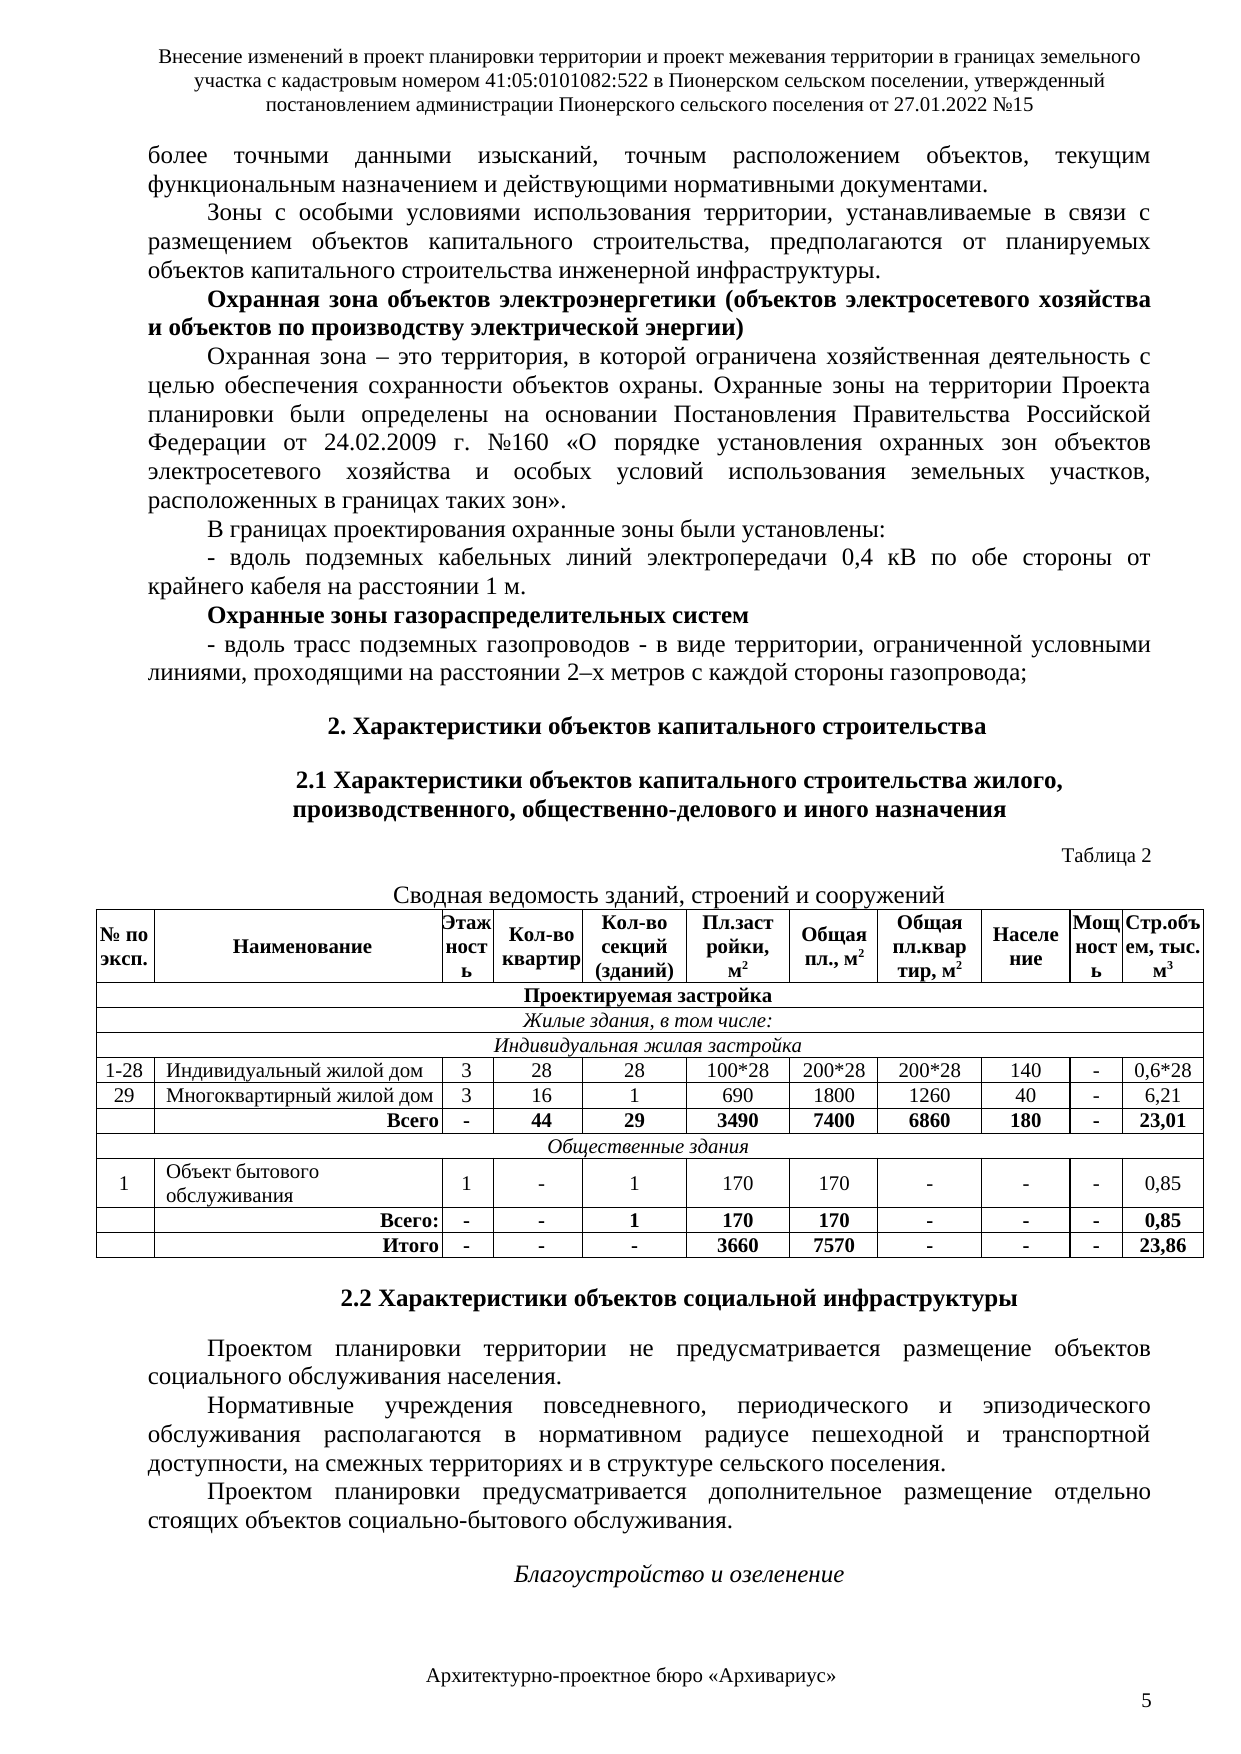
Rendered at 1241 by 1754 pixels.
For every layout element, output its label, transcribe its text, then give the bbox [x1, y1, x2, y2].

table_cell 100*28 [687, 1058, 789, 1082]
table_cell - [982, 1233, 1069, 1257]
table_cell 0,6*28 [1123, 1058, 1203, 1082]
table_cell 1-28 [97, 1058, 154, 1082]
table_cell - [583, 1233, 686, 1257]
table_cell - [494, 1159, 582, 1207]
table_cell - [878, 1233, 981, 1257]
table_header Кол-во квартир [494, 910, 582, 982]
table_cell - [1071, 1159, 1122, 1207]
text 2.2 Характеристики объектов социальной инфраструктуры [148, 1283, 1152, 1312]
table_header Наименование [155, 910, 442, 982]
table_header Стр.объем, тыс. м3 [1123, 910, 1203, 982]
text 2.1 Характеристики объектов капитального строительства жилого, производственного, общественно-делового и иного назначения [148, 765, 1152, 822]
table_cell - [982, 1208, 1069, 1232]
table_cell - [1071, 1083, 1122, 1107]
table_cell 0,85 [1123, 1208, 1203, 1232]
table_cell - [1071, 1208, 1122, 1232]
table_cell - [494, 1208, 582, 1232]
text - вдоль подземных кабельных линий электропередачи 0,4 кВ по обе стороны от крайнего кабеля на расстоянии 1 м. [148, 542, 1152, 600]
text 2. Характеристики объектов капитального строительства [162, 711, 1152, 740]
table_cell 1 [583, 1208, 686, 1232]
table_header Этаж ность [443, 910, 493, 982]
table_cell Всего: [155, 1208, 442, 1232]
table_cell Объект бытового обслуживания [155, 1159, 442, 1207]
table_cell 7400 [790, 1109, 877, 1132]
table_cell 170 [687, 1208, 789, 1232]
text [148, 140, 1152, 197]
table_cell 7570 [790, 1233, 877, 1257]
table_cell 16 [494, 1083, 582, 1107]
text Таблица 2 [148, 843, 1152, 867]
text Нормативные учреждения повседневного, периодического и эпизодического обслуживания располагаются в нормативном радиусе пешеходной и транспортной доступности, на смежных территориях и в структуре сельского поселения. [148, 1390, 1152, 1476]
text Сводная ведомость зданий, строений и сооружений [129, 880, 1134, 909]
table_cell 29 [97, 1083, 154, 1107]
table_cell - [1071, 1233, 1122, 1257]
text Зоны с особыми условиями использования территории, устанавливаемые в связи с размещением объектов капитального строительства, предполагаются от планируемых объектов капитального строительства инженерной инфраструктуры. [148, 197, 1152, 284]
table_cell 3 [443, 1083, 493, 1107]
table_cell 44 [494, 1109, 582, 1132]
table_cell 6,21 [1123, 1083, 1203, 1107]
table_cell 29 [583, 1109, 686, 1132]
table_cell - [982, 1159, 1069, 1207]
table_cell 140 [982, 1058, 1069, 1082]
table_header Кол-во секций (зданий) [583, 910, 686, 982]
table_header Общая пл., м2 [790, 910, 877, 982]
table_cell - [494, 1233, 582, 1257]
text Благоустройство и озеленение [148, 1559, 1152, 1588]
table_cell 690 [687, 1083, 789, 1107]
table_cell - [878, 1208, 981, 1232]
table_cell - [443, 1233, 493, 1257]
table_cell 1 [583, 1159, 686, 1207]
table_cell 28 [583, 1058, 686, 1082]
table_cell - [878, 1159, 981, 1207]
table_cell 3490 [687, 1109, 789, 1132]
table_cell 1 [443, 1159, 493, 1207]
table_cell Индивидуальная жилая застройка [97, 1033, 1203, 1057]
table_cell 0,85 [1123, 1159, 1203, 1207]
table_header Мощность [1071, 910, 1122, 982]
table_cell 170 [790, 1208, 877, 1232]
table_cell Итого [155, 1233, 442, 1257]
table_cell 200*28 [878, 1058, 981, 1082]
text Охранная зона объектов электроэнергетики (объектов электросетевого хозяйства и объектов по производству электрической энергии) [148, 284, 1152, 341]
table_cell [97, 1233, 154, 1257]
text Проектом планировки предусматривается дополнительное размещение отдельно стоящих объектов социально-бытового обслуживания. [148, 1476, 1152, 1534]
table_cell 3 [443, 1058, 493, 1082]
table_cell 170 [790, 1159, 877, 1207]
table_cell 1260 [878, 1083, 981, 1107]
table_cell 40 [982, 1083, 1069, 1107]
table_cell 1800 [790, 1083, 877, 1107]
text Охранные зоны газораспределительных систем [148, 600, 1152, 629]
table_cell - [1071, 1109, 1122, 1132]
table_cell [97, 1208, 154, 1232]
table_cell 6860 [878, 1109, 981, 1132]
table_cell 23,01 [1123, 1109, 1203, 1132]
table_header Население [982, 910, 1069, 982]
table_cell - [443, 1208, 493, 1232]
table_cell [97, 1109, 154, 1132]
table_cell 180 [982, 1109, 1069, 1132]
table_cell 23,86 [1123, 1233, 1203, 1257]
table_cell - [1071, 1058, 1122, 1082]
table_cell 200*28 [790, 1058, 877, 1082]
table_cell 28 [494, 1058, 582, 1082]
text Проектом планировки территории не предусматривается размещение объектов социального обслуживания населения. [148, 1333, 1152, 1390]
table_header Общая пл.квартир, м2 [878, 910, 981, 982]
table_cell - [443, 1109, 493, 1132]
table_cell Жилые здания, в том числе: [97, 1008, 1203, 1032]
table_cell Индивидуальный жилой дом [155, 1058, 442, 1082]
text - вдоль трасс подземных газопроводов - в виде территории, ограниченной условными линиями, проходящими на расстоянии 2–х метров с каждой стороны газопровода; [148, 629, 1152, 686]
table_header Пл.застройки, м2 [687, 910, 789, 982]
table_cell 1 [583, 1083, 686, 1107]
table_cell 1 [97, 1159, 154, 1207]
table_cell 170 [687, 1159, 789, 1207]
table_header № по эксп. [97, 910, 154, 982]
table_cell Проектируемая застройка [97, 983, 1203, 1007]
table_cell Многоквартирный жилой дом [155, 1083, 442, 1107]
table_cell Общественные здания [97, 1134, 1203, 1158]
table_cell Всего [155, 1109, 442, 1132]
text В границах проектирования охранные зоны были установлены: [148, 514, 1152, 542]
table_cell 3660 [687, 1233, 789, 1257]
text Охранная зона – это территория, в которой ограничена хозяйственная деятельность с целью обеспечения сохранности объектов охраны. Охранные зоны на территории Проекта планировки были определены на основании Постановления Правительства Российской Федерации от 24.02.2009 г. №160 «О порядке установления охранных зон объектов электросетевого хозяйства и особых условий использования земельных участков, расположенных в границах таких зон». [148, 341, 1152, 514]
